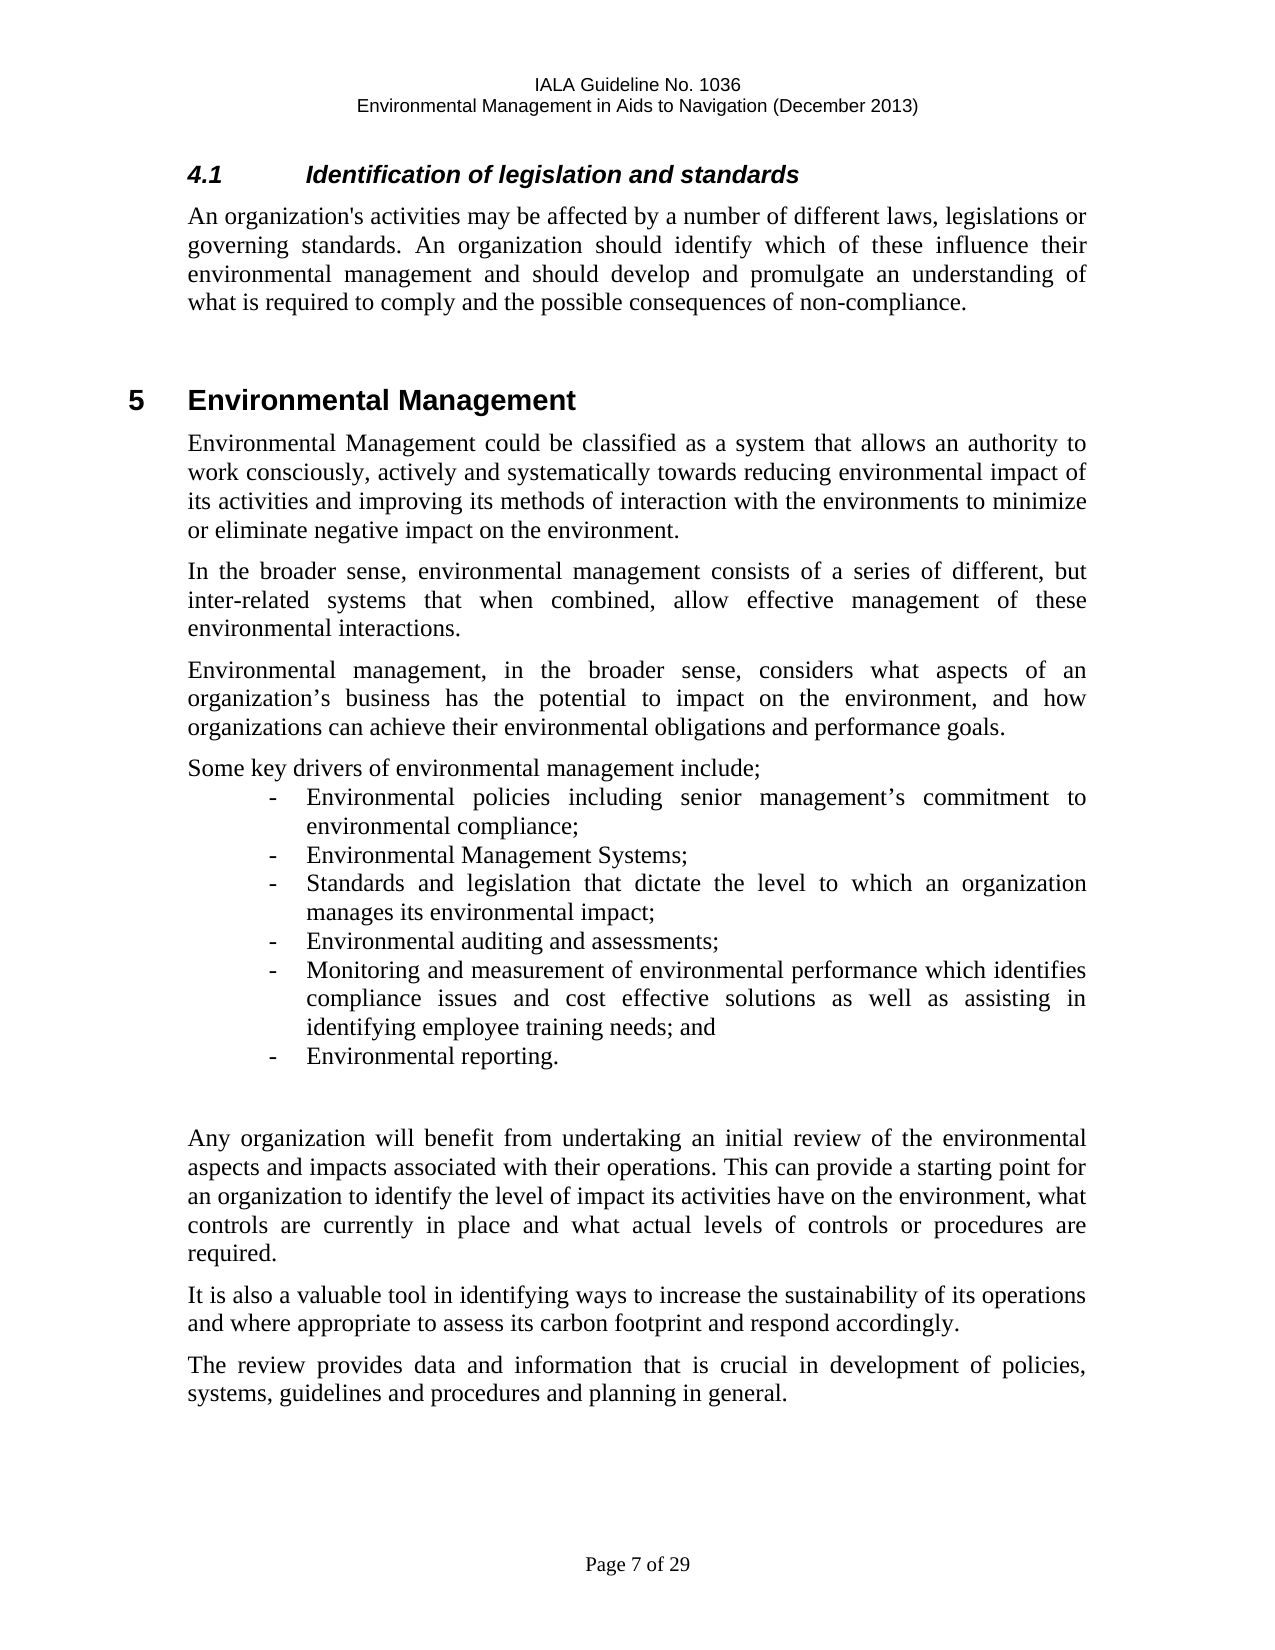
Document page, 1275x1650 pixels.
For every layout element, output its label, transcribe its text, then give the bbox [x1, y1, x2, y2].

text An organization's activities may be affected by a number of different laws, legislations or governing standards. An organization should identify which of these influence their environmental management and should develop and promulgate an understanding of what is required to comply and the possible consequences of non-compliance. [187, 201, 1087, 316]
list Environmental reporting. [269, 1041, 1087, 1070]
text Any organization will benefit from undertaking an initial review of the environmental aspects and impacts associated with their operations. This can provide a starting point for an organization to identify the level of impact its activities have on the environment, what controls are currently in place and what actual levels of controls or procedures are required. [187, 1123, 1087, 1267]
subtitle Environmental Management [128, 382, 1087, 416]
text Some key drivers of environmental management include; [187, 753, 1087, 782]
text In the broader sense, environmental management consists of a series of different, but inter-related systems that when combined, allow effective management of these environmental interactions. [187, 556, 1087, 642]
list Environmental Management Systems; [269, 840, 1087, 868]
list Monitoring and measurement of environmental performance which identifies compliance issues and cost effective solutions as well as assisting in identifying employee training needs; and [269, 955, 1087, 1041]
list Environmental policies including senior management’s commitment to environmental compliance; [269, 782, 1087, 840]
list Environmental auditing and assessments; [269, 926, 1087, 955]
list Standards and legislation that dictate the level to which an organization manages its environmental impact; [269, 868, 1087, 926]
text The review provides data and information that is crucial in development of policies, systems, guidelines and procedures and planning in general. [187, 1350, 1087, 1407]
text Environmental management, in the broader sense, considers what aspects of an organization’s business has the potential to impact on the environment, and how organizations can achieve their environmental obligations and performance goals. [187, 655, 1087, 741]
subtitle Identification of legislation and standards [187, 160, 1087, 189]
text Environmental Management could be classified as a system that allows an authority to work consciously, actively and systematically towards reducing environmental impact of its activities and improving its methods of interaction with the environments to minimize or eliminate negative impact on the environment. [187, 428, 1087, 543]
text It is also a valuable tool in identifying ways to increase the sustainability of its operations and where appropriate to assess its carbon footprint and respond accordingly. [187, 1280, 1087, 1337]
